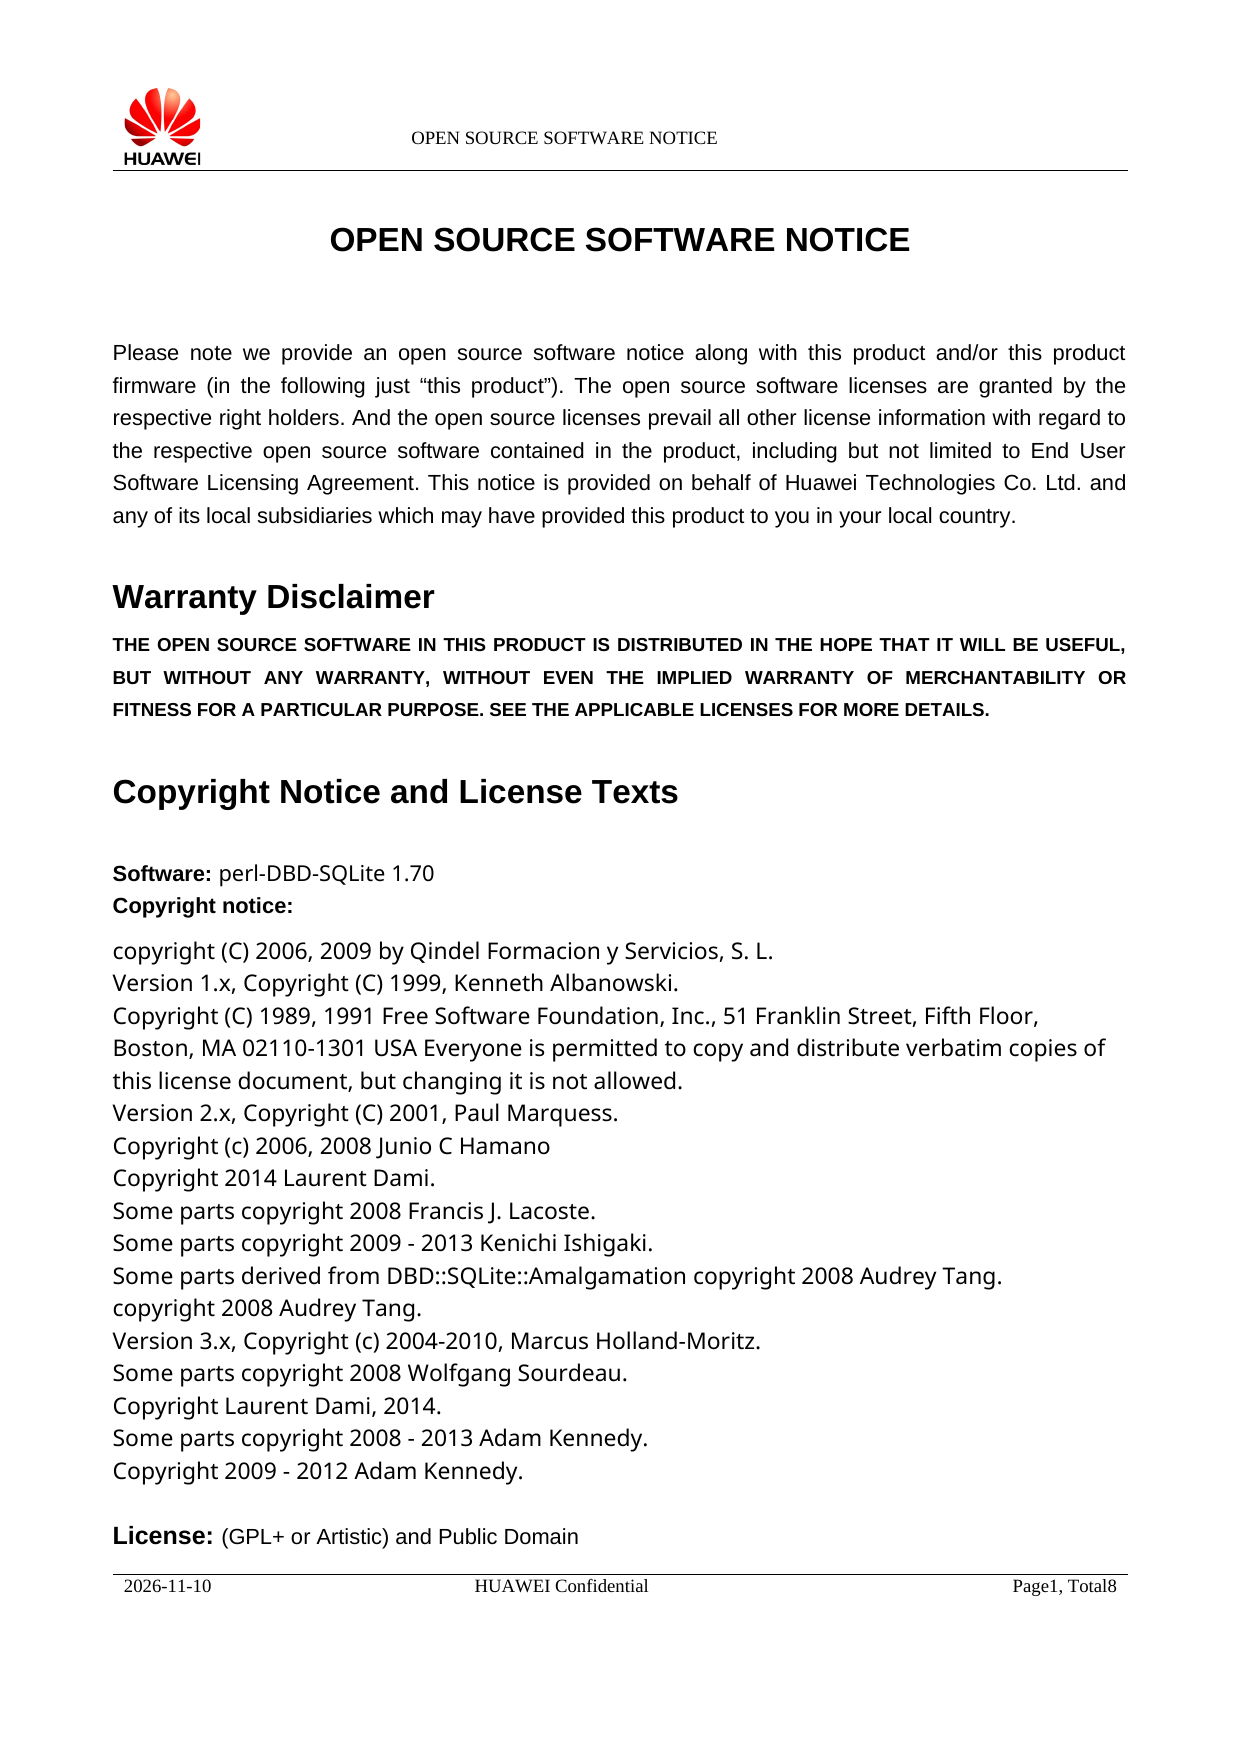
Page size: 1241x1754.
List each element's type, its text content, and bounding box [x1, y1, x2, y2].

text Please note we provide an open source software notice along with this product and/or this product firmware (in the following just “this product”). The open source software licenses are granted by the respective right holders. And the open source licenses prevail all other license information with regard to the respective open source software contained in the product, including but not limited to End User Software Licensing Agreement. This notice is provided on behalf of Huawei Technologies Co. Ltd. and any of its local subsidiaries which may have provided this product to you in your local country. [112, 336, 1128, 531]
text OPEN SOURCE SOFTWARE NOTICE [112, 206, 1128, 271]
text Warranty Disclaimer [112, 564, 1128, 629]
text Copyright notice: [112, 889, 1128, 921]
text Copyright Notice and License Texts [112, 759, 1128, 824]
picture [124, 88, 201, 165]
text copyright (C) 2006, 2009 by Qindel Formacion y Servicios, S. L. Version 1.x, Copyright (C) 1999, Kenneth Albanowski. Copyright (C) 1989, 1991 Free Software Foundation, Inc., 51 Franklin Street, Fifth Floor, Boston, MA 02110-1301 USA Everyone is permitted to copy and distribute verbatim copies of this license document, but changing it is not allowed. Version 2.x, Copyright (C) 2001, Paul Marquess. Copyright (c) 2006, 2008 Junio C Hamano Copyright 2014 Laurent Dami. Some parts copyright 2008 Francis J. Lacoste. Some parts copyright 2009 - 2013 Kenichi Ishigaki. Some parts derived from DBD::SQLite::Amalgamation copyright 2008 Audrey Tang. copyright 2008 Audrey Tang. Version 3.x, Copyright (c) 2004-2010, Marcus Holland-Moritz. Some parts copyright 2008 Wolfgang Sourdeau. Copyright Laurent Dami, 2014. Some parts copyright 2008 - 2013 Adam Kennedy. Copyright 2009 - 2012 Adam Kennedy. [112, 934, 1128, 1519]
text The open source software in this product is distributed in the hope that it will be useful, but WITHOUT ANY WARRANTY, without even the implied warranty of MERCHANTABILITY or FITNESS FOR A PARTICULAR PURPOSE. See the applicable licenses for more details. [112, 629, 1128, 726]
text License: (GPL+ or Artistic) and Public Domain [112, 1519, 1128, 1551]
title Software: perl-DBD-SQLite 1.70 [112, 856, 1128, 889]
